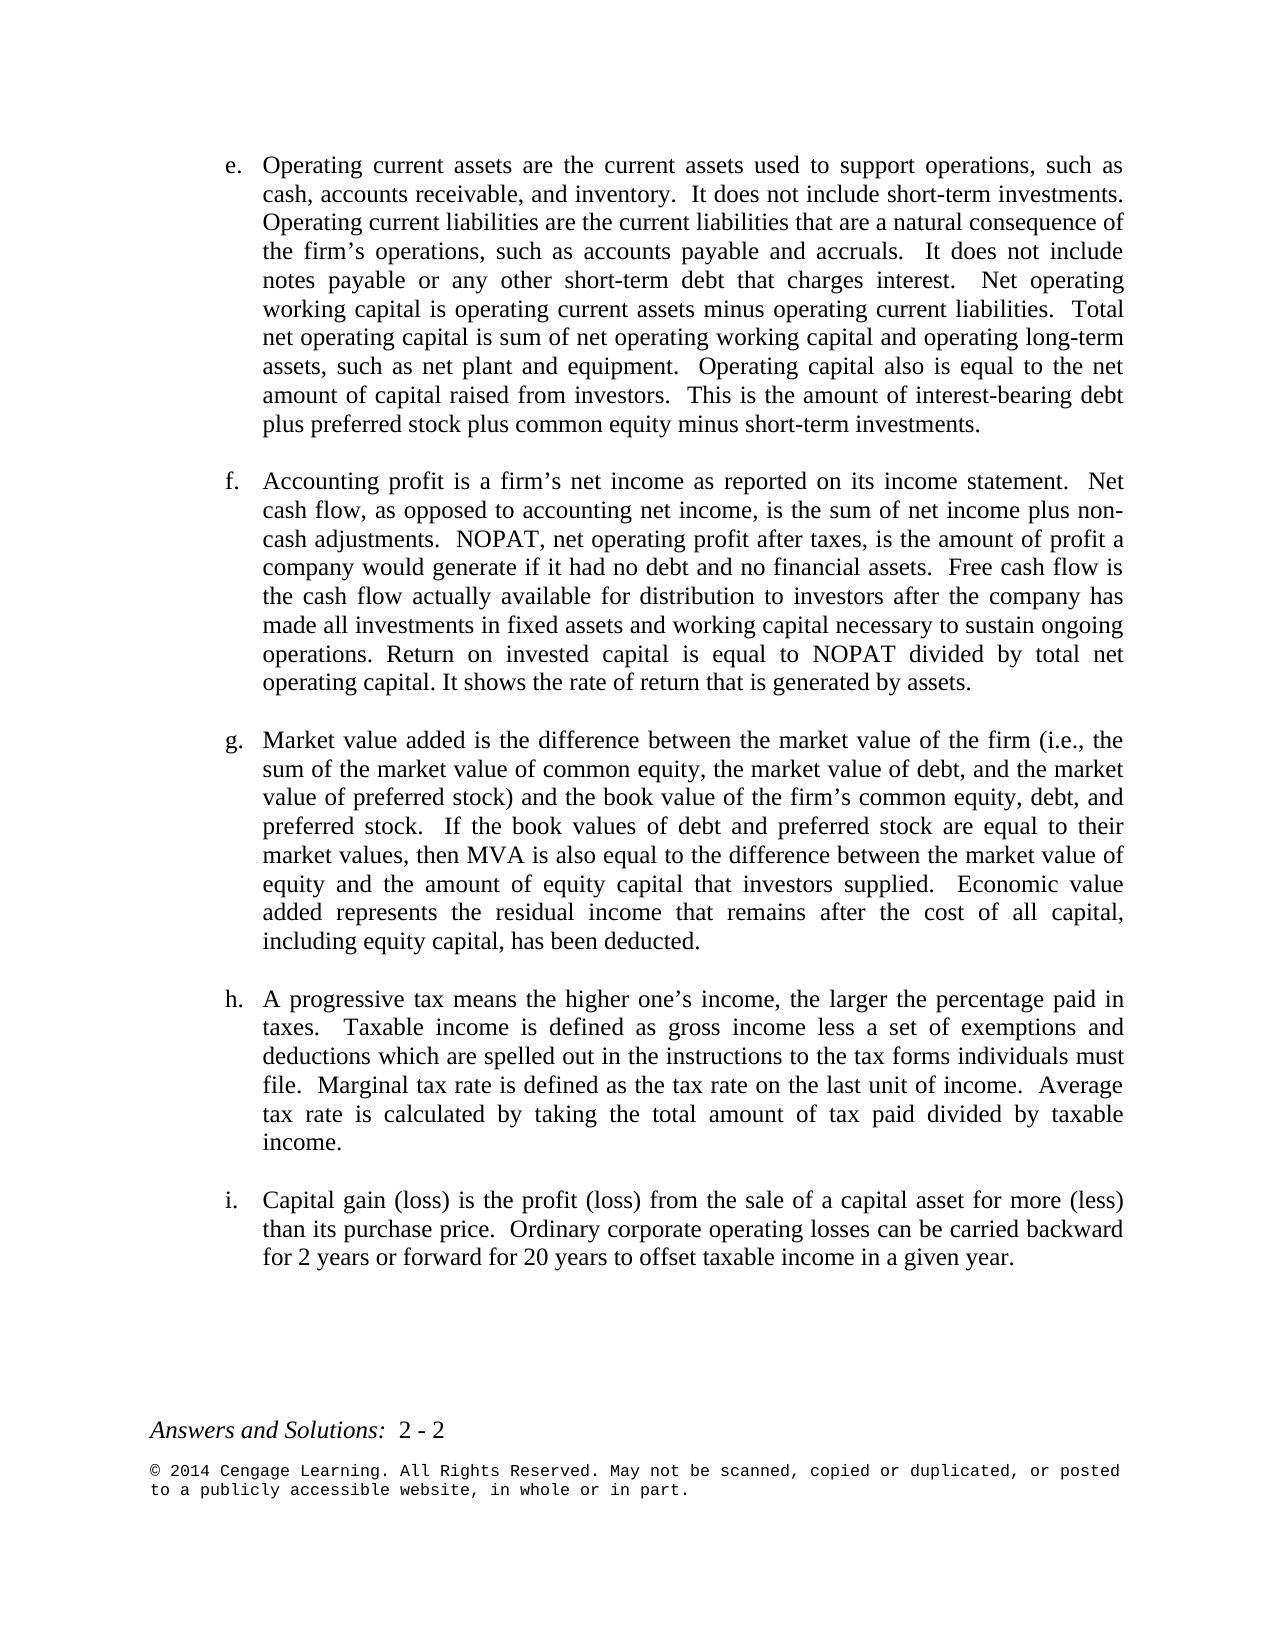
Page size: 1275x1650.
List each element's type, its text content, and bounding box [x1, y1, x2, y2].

text i. Capital gain (loss) is the profit (loss) from the sale of a capital asset for more (less) than its purchase price. Ordinary corporate operating losses can be carried backward for 2 years or forward for 20 years to offset taxable income in a given year. [225, 1185, 1125, 1271]
text f. Accounting profit is a firm’s net income as reported on its income statement. Net cash flow, as opposed to accounting net income, is the sum of net income plus non-cash adjustments. NOPAT, net operating profit after taxes, is the amount of profit a company would generate if it had no debt and no financial assets. Free cash flow is the cash flow actually available for distribution to investors after the company has made all investments in fixed assets and working capital necessary to sustain ongoing operations. Return on invested capital is equal to NOPAT divided by total net operating capital. It shows the rate of return that is generated by assets. [225, 466, 1125, 696]
text h. A progressive tax means the higher one’s income, the larger the percentage paid in taxes. Taxable income is defined as gross income less a set of exemptions and deductions which are spelled out in the instructions to the tax forms individuals must file. Marginal tax rate is defined as the tax rate on the last unit of income. Average tax rate is calculated by taking the total amount of tax paid divided by taxable income. [225, 984, 1125, 1156]
text g. Market value added is the difference between the market value of the firm (i.e., the sum of the market value of common equity, the market value of debt, and the market value of preferred stock) and the book value of the firm’s common equity, debt, and preferred stock. If the book values of debt and preferred stock are equal to their market values, then MVA is also equal to the difference between the market value of equity and the amount of equity capital that investors supplied. Economic value added represents the residual income that remains after the cost of all capital, including equity capital, has been deducted. [225, 725, 1125, 955]
text e. Operating current assets are the current assets used to support operations, such as cash, accounts receivable, and inventory. It does not include short-term investments. Operating current liabilities are the current liabilities that are a natural consequence of the firm’s operations, such as accounts payable and accruals. It does not include notes payable or any other short-term debt that charges interest. Net operating working capital is operating current assets minus operating current liabilities. Total net operating capital is sum of net operating working capital and operating long-term assets, such as net plant and equipment. Operating capital also is equal to the net amount of capital raised from investors. This is the amount of interest-bearing debt plus preferred stock plus common equity minus short-term investments. [225, 150, 1125, 437]
